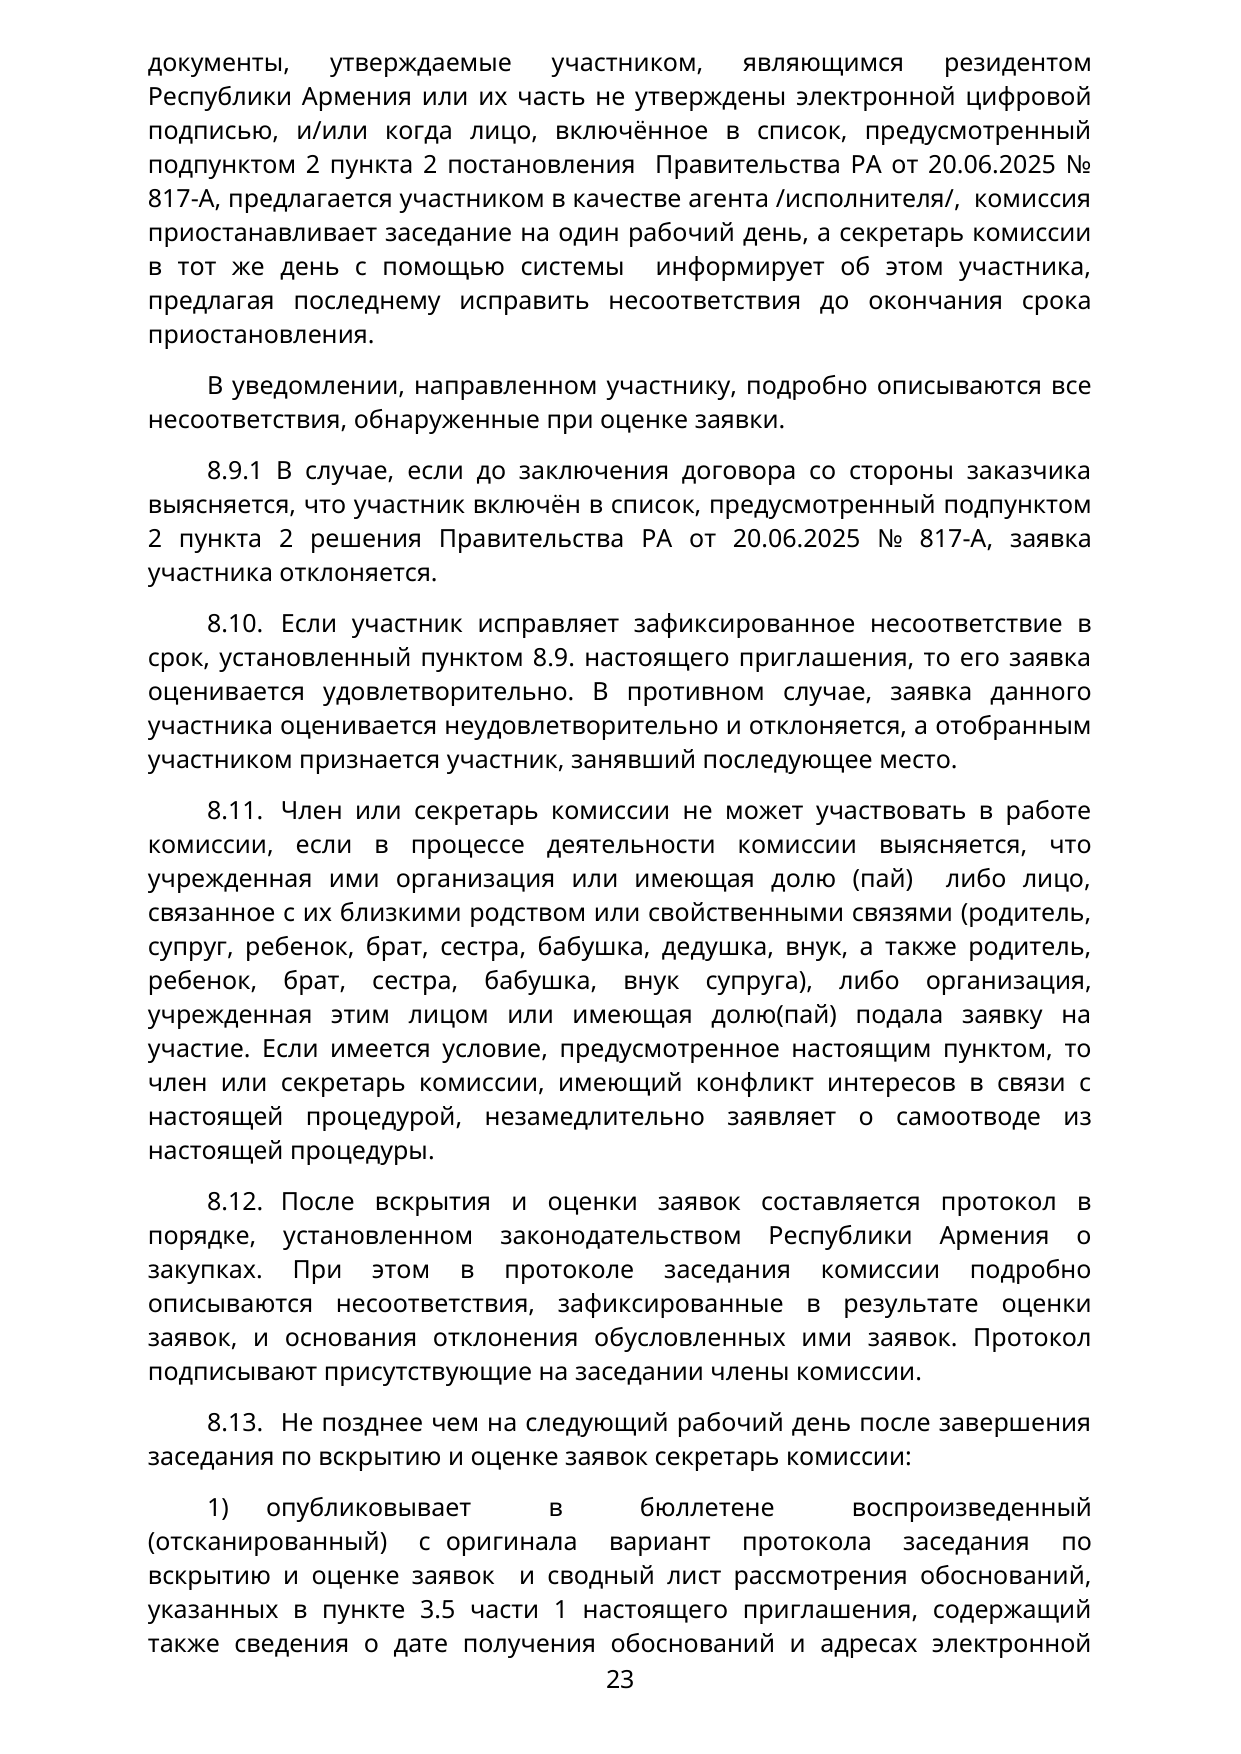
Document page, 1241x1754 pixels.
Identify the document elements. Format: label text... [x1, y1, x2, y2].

text 8.12. После вскрытия и оценки заявок составляется протокол в порядке, установленном законодательством Республики Армения о закупках. При этом в протоколе заседания комиссии подробно описываются несоответствия, зафиксированные в результате оценки заявок, и основания отклонения обусловленных ими заявок. Протокол подписывают присутствующие на заседании члены комиссии. [148, 1184, 1092, 1388]
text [148, 44, 1092, 351]
text 8.9.1 В случае, если до заключения договора со стороны заказчика выясняется, что участник включён в список, предусмотренный подпунктом 2 пункта 2 решения Правительства РА от 20.06.2025 № 817-А, заявка участника отклоняется. [148, 452, 1092, 589]
text 8.11. Член или секретарь комиссии не может участвовать в работе комиссии, если в процессе деятельности комиссии выясняется, что учрежденная ими организация или имеющая долю (пай) либо лицо, связанное с их близкими родством или свойственными связями (родитель, супруг, ребенок, брат, сестра, бабушка, дедушка, внук, а также родитель, ребенок, брат, сестра, бабушка, внук супруга), либо организация, учрежденная этим лицом или имеющая долю(пай) подала заявку на участие. Если имеется условие, предусмотренное настоящим пунктом, то член или секретарь комиссии, имеющий конфликт интересов в связи с настоящей процедурой, незамедлительно заявляет о самоотводе из настоящей процедуры. [148, 792, 1092, 1167]
text 8.13. Не позднее чем на следующий рабочий день после завершения заседания по вскрытию и оценке заявок секретарь комиссии: [148, 1405, 1092, 1473]
text 8.10. Если участник исправляет зафиксированное несоответствие в срок, установленный пунктом 8.9. настоящего приглашения, то его заявка оценивается удовлетворительно. В противном случае, заявка данного участника оценивается неудовлетворительно и отклоняется, а отобранным участником признается участник, занявший последующее место. [148, 605, 1092, 776]
text В уведомлении, направленном участнику, подробно описываются все несоответствия, обнаруженные при оценке заявки. [148, 368, 1092, 436]
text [148, 1489, 1092, 1660]
